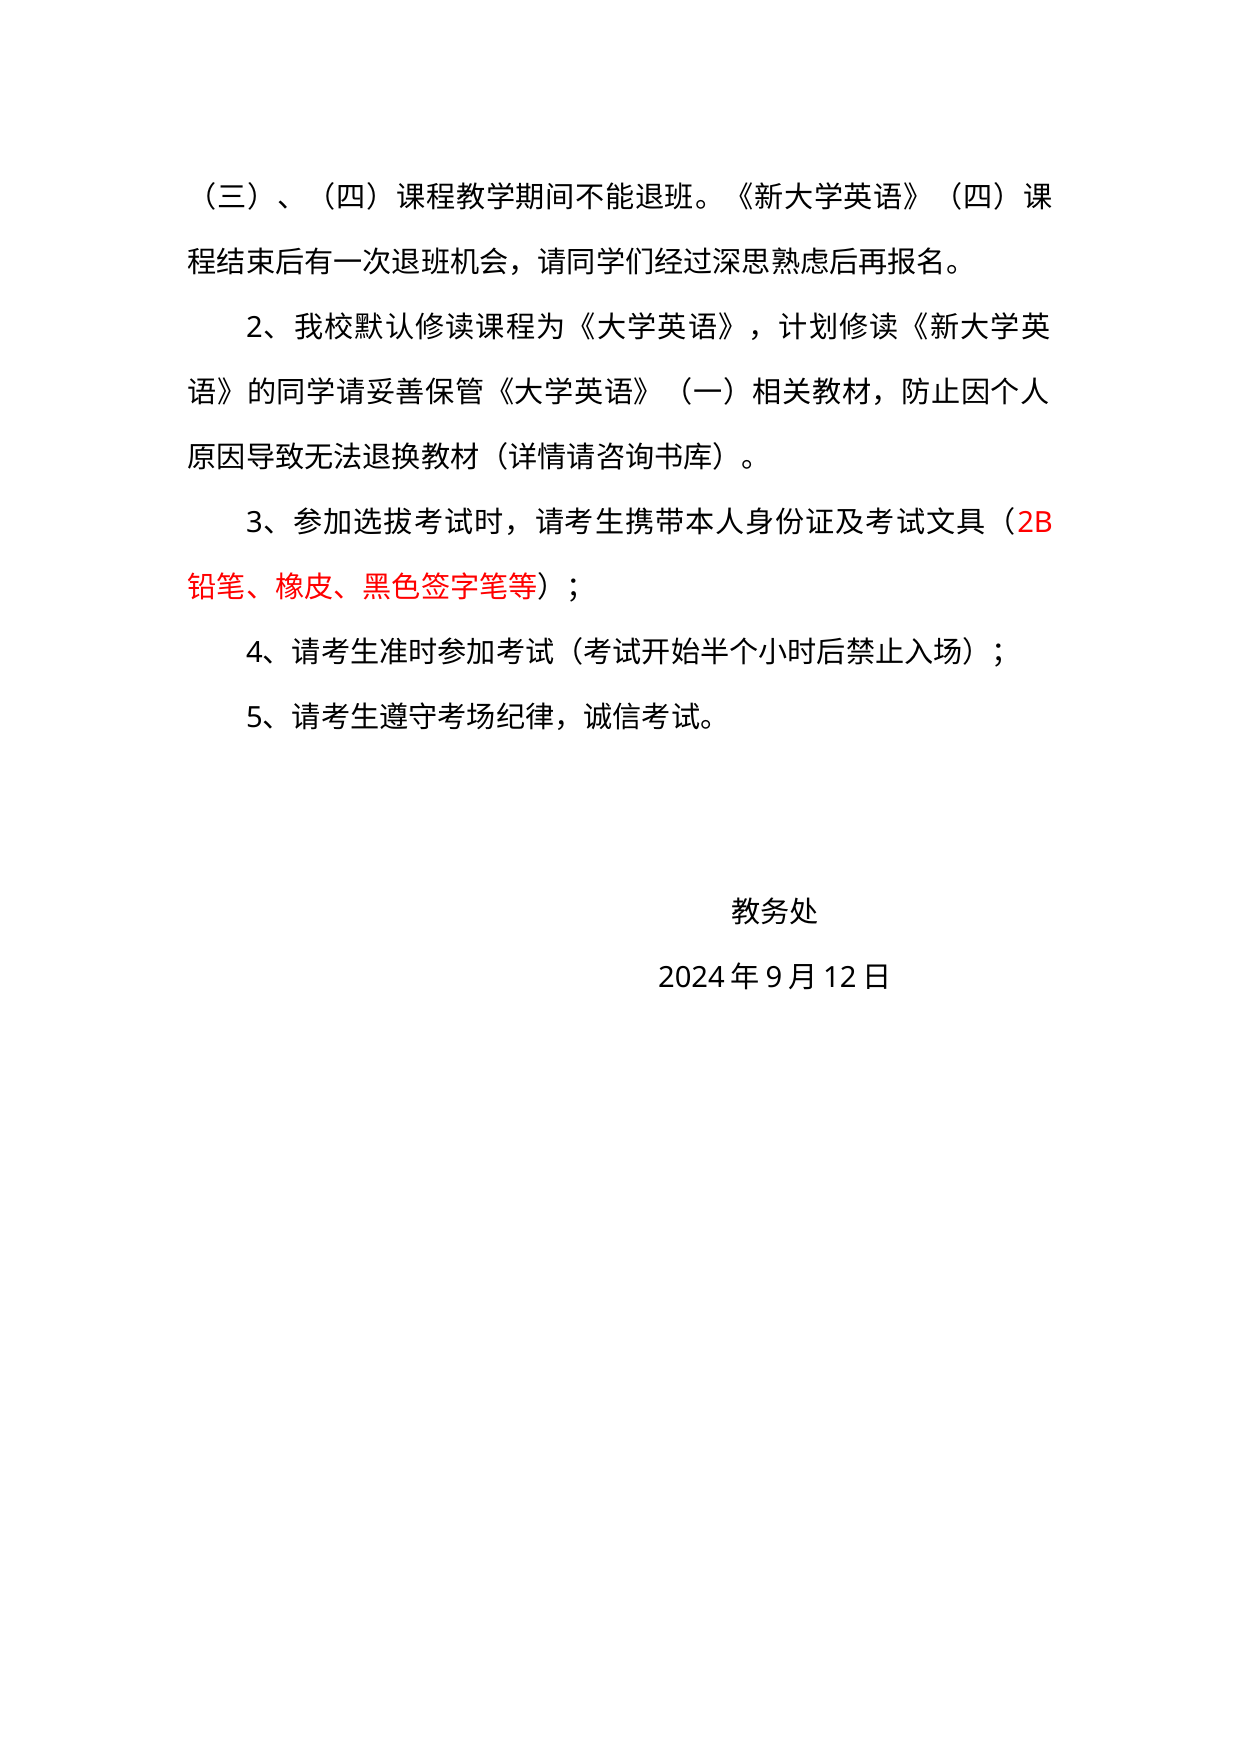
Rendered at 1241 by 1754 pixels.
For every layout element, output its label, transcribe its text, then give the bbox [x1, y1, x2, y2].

text 3、参加选拔考试时，请考生携带本人身份证及考试文具（2B铅笔、橡皮、黑色签字笔等）； [187, 487, 1053, 617]
text 教务处 [187, 877, 1053, 942]
text 5、请考生遵守考场纪律，诚信考试。 [187, 682, 1053, 747]
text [187, 162, 1053, 292]
text 2024年9月12日 [187, 942, 1053, 1007]
text 4、请考生准时参加考试（考试开始半个小时后禁止入场）； [187, 617, 1053, 682]
text 2、我校默认修读课程为《大学英语》，计划修读《新大学英语》的同学请妥善保管《大学英语》（一）相关教材，防止因个人原因导致无法退换教材（详情请咨询书库）。 [187, 292, 1053, 487]
